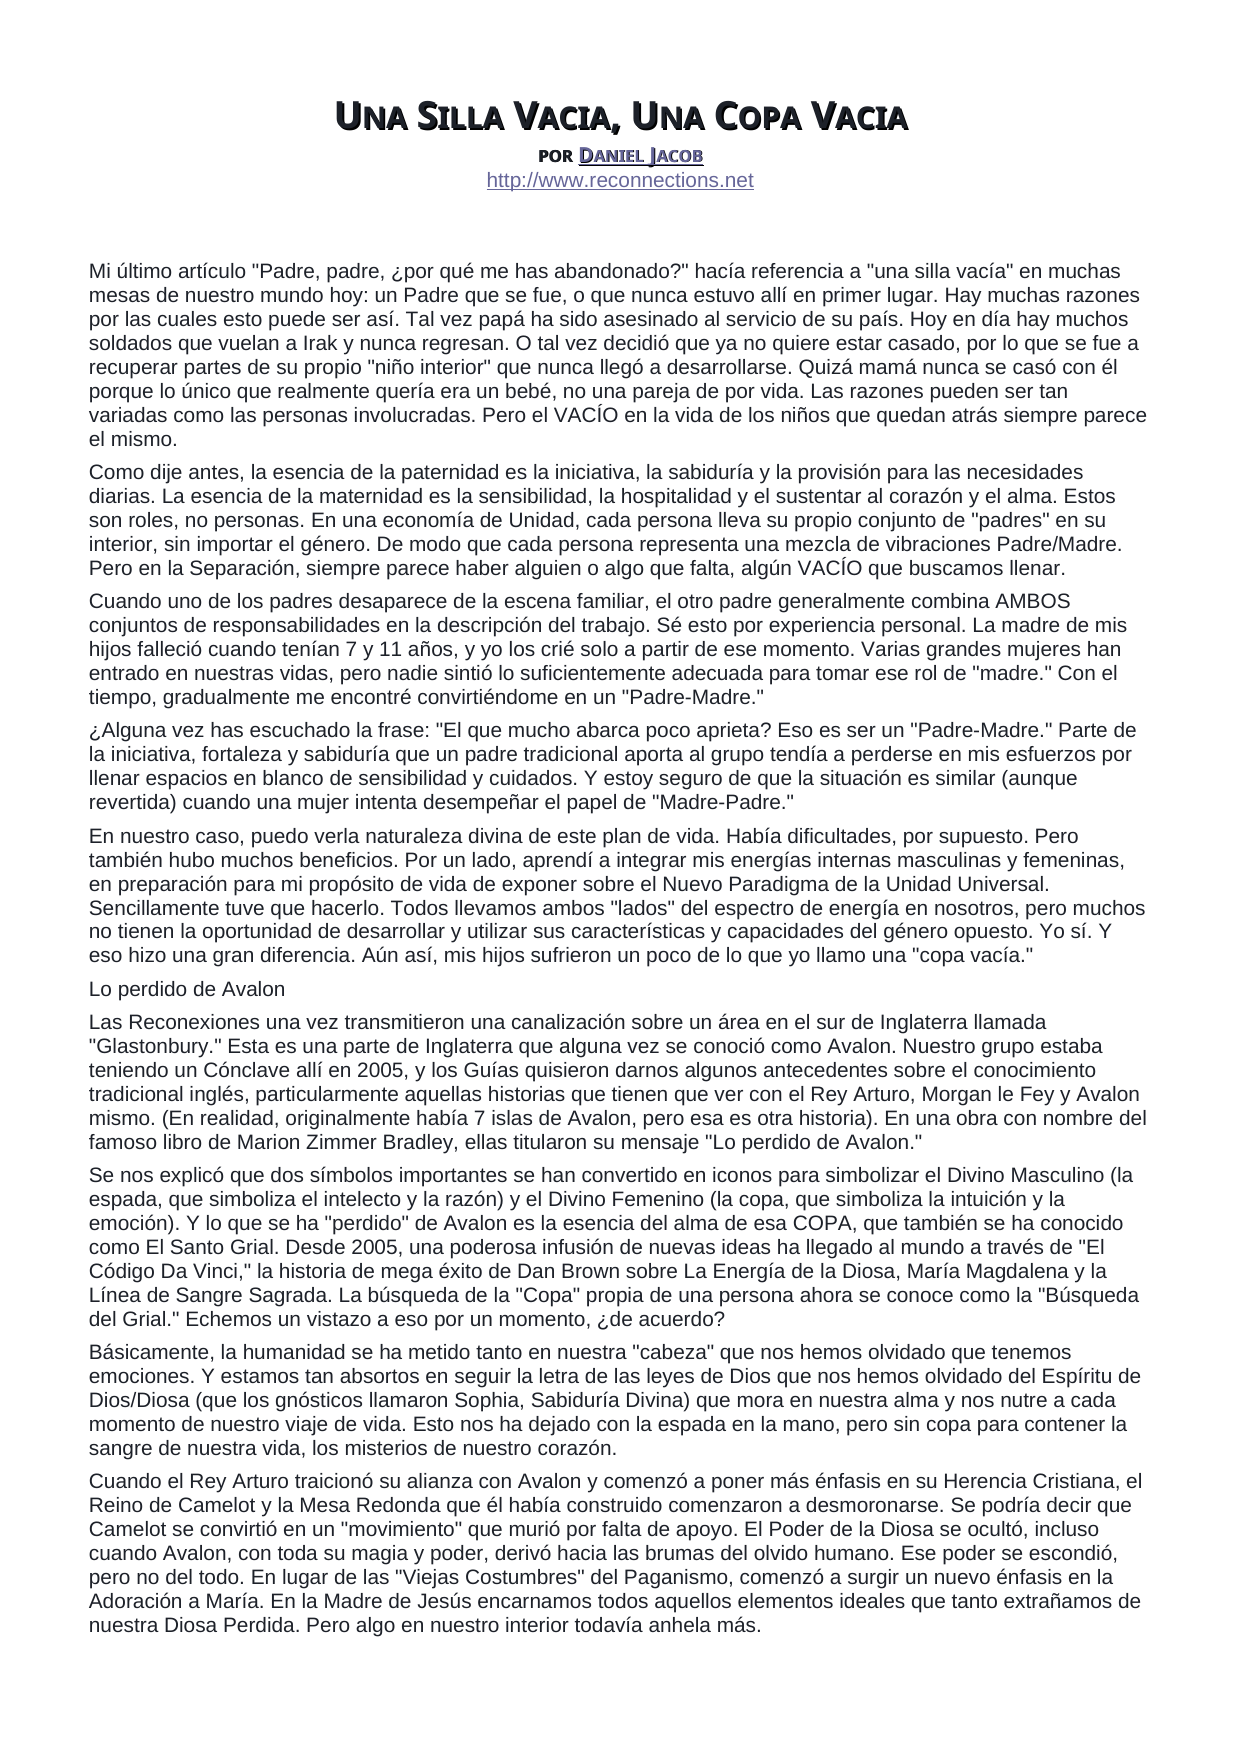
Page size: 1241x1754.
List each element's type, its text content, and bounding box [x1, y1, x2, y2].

text Se nos explicó que dos símbolos importantes se han convertido en iconos para simbolizar el Divino Masculino (la espada, que simboliza el intelecto y la razón) y el Divino Femenino (la copa, que simboliza la intuición y la emoción). Y lo que se ha "perdido" de Avalon es la esencia del alma de esa COPA, que también se ha conocido como El Santo Grial. Desde 2005, una poderosa infusión de nuevas ideas ha llegado al mundo a través de "El Código Da Vinci," la historia de mega éxito de Dan Brown sobre La Energía de la Diosa, María Magdalena y la Línea de Sangre Sagrada. La búsqueda de la "Copa" propia de una persona ahora se conoce como la "Búsqueda del Grial." Echemos un vistazo a eso por un momento, ¿de acuerdo? [89, 1163, 1152, 1331]
text Mi último artículo "Padre, padre, ¿por qué me has abandonado?" hacía referencia a "una silla vacía" en muchas mesas de nuestro mundo hoy: un Padre que se fue, o que nunca estuvo allí en primer lugar. Hay muchas razones por las cuales esto puede ser así. Tal vez papá ha sido asesinado al servicio de su país. Hoy en día hay muchos soldados que vuelan a Irak y nunca regresan. O tal vez decidió que ya no quiere estar casado, por lo que se fue a recuperar partes de su propio "niño interior" que nunca llegó a desarrollarse. Quizá mamá nunca se casó con él porque lo único que realmente quería era un bebé, no una pareja de por vida. Las razones pueden ser tan variadas como las personas involucradas. Pero el VACÍO en la vida de los niños que quedan atrás siempre parece el mismo. [89, 259, 1152, 451]
text Como dije antes, la esencia de la paternidad es la iniciativa, la sabiduría y la provisión para las necesidades diarias. La esencia de la maternidad es la sensibilidad, la hospitalidad y el sustentar al corazón y el alma. Estos son roles, no personas. En una economía de Unidad, cada persona lleva su propio conjunto de "padres" en su interior, sin importar el género. De modo que cada persona representa una mezcla de vibraciones Padre/Madre. Pero en la Separación, siempre parece haber alguien o algo que falta, algún VACÍO que buscamos llenar. [89, 460, 1152, 580]
text Lo perdido de Avalon [89, 977, 1152, 1001]
text http://www.reconnections.net [89, 168, 1152, 192]
text En nuestro caso, puedo verla naturaleza divina de este plan de vida. Había dificultades, por supuesto. Pero también hubo muchos beneficios. Por un lado, aprendí a integrar mis energías internas masculinas y femeninas, en preparación para mi propósito de vida de exponer sobre el Nuevo Paradigma de la Unidad Universal. Sencillamente tuve que hacerlo. Todos llevamos ambos "lados" del espectro de energía en nosotros, pero muchos no tienen la oportunidad de desarrollar y utilizar sus características y capacidades del género opuesto. Yo sí. Y eso hizo una gran diferencia. Aún así, mis hijos sufrieron un poco de lo que yo llamo una "copa vacía." [89, 823, 1152, 967]
text Cuando el Rey Arturo traicionó su alianza con Avalon y comenzó a poner más énfasis en su Herencia Cristiana, el Reino de Camelot y la Mesa Redonda que él había construido comenzaron a desmoronarse. Se podría decir que Camelot se convirtió en un "movimiento" que murió por falta de apoyo. El Poder de la Diosa se ocultó, incluso cuando Avalon, con toda su magia y poder, derivó hacia las brumas del olvido humano. Ese poder se escondió, pero no del todo. En lugar de las "Viejas Costumbres" del Paganismo, comenzó a surgir un nuevo énfasis en la Adoración a María. En la Madre de Jesús encarnamos todos aquellos elementos ideales que tanto extrañamos de nuestra Diosa Perdida. Pero algo en nuestro interior todavía anhela más. [89, 1469, 1152, 1637]
text Básicamente, la humanidad se ha metido tanto en nuestra "cabeza" que nos hemos olvidado que tenemos emociones. Y estamos tan absortos en seguir la letra de las leyes de Dios que nos hemos olvidado del Espíritu de Dios/Diosa (que los gnósticos llamaron Sophia, Sabiduría Divina) que mora en nuestra alma y nos nutre a cada momento de nuestro viaje de vida. Esto nos ha dejado con la espada en la mano, pero sin copa para contener la sangre de nuestra vida, los misterios de nuestro corazón. [89, 1340, 1152, 1460]
text Las Reconexiones una vez transmitieron una canalización sobre un área en el sur de Inglaterra llamada "Glastonbury." Esta es una parte de Inglaterra que alguna vez se conoció como Avalon. Nuestro grupo estaba teniendo un Cónclave allí en 2005, y los Guías quisieron darnos algunos antecedentes sobre el conocimiento tradicional inglés, particularmente aquellas historias que tienen que ver con el Rey Arturo, Morgan le Fey y Avalon mismo. (En realidad, originalmente había 7 islas de Avalon, pero esa es otra historia). En una obra con nombre del famoso libro de Marion Zimmer Bradley, ellas titularon su mensaje "Lo perdido de Avalon." [89, 1010, 1152, 1154]
text Una Silla Vacia, Una Copa Vacia por Daniel Jacob [89, 89, 1152, 168]
text Cuando uno de los padres desaparece de la escena familiar, el otro padre generalmente combina AMBOS conjuntos de responsabilidades en la descripción del trabajo. Sé esto por experiencia personal. La madre de mis hijos falleció cuando tenían 7 y 11 años, y yo los crié solo a partir de ese momento. Varias grandes mujeres han entrado en nuestras vidas, pero nadie sintió lo suficientemente adecuada para tomar ese rol de "madre." Con el tiempo, gradualmente me encontré convirtiéndome en un "Padre-Madre." [89, 589, 1152, 709]
text ¿Alguna vez has escuchado la frase: "El que mucho abarca poco aprieta? Eso es ser un "Padre-Madre." Parte de la iniciativa, fortaleza y sabiduría que un padre tradicional aporta al grupo tendía a perderse en mis esfuerzos por llenar espacios en blanco de sensibilidad y cuidados. Y estoy seguro de que la situación es similar (aunque revertida) cuando una mujer intenta desempeñar el papel de "Madre-Padre." [89, 718, 1152, 814]
